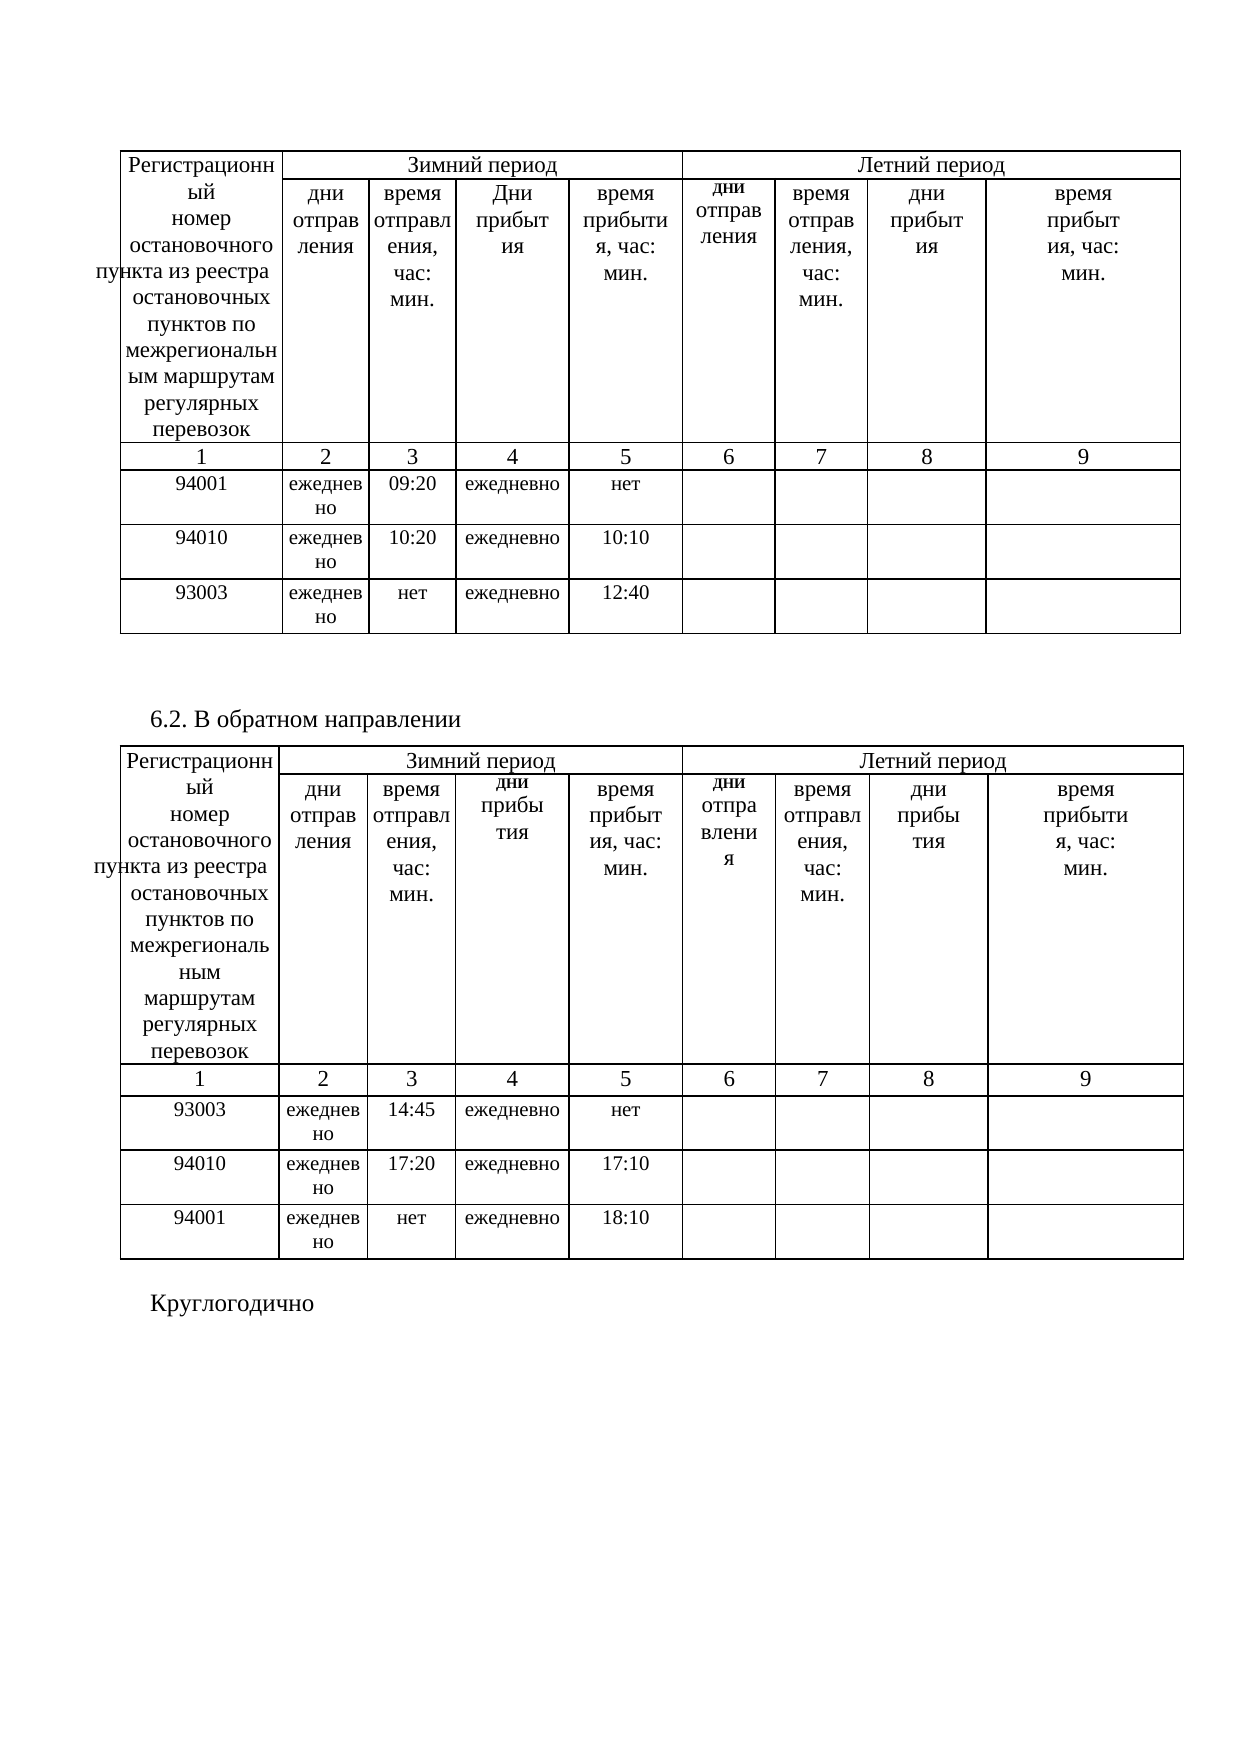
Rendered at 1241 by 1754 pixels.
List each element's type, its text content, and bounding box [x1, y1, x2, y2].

table_cell нет [570, 471, 682, 524]
text 6.2. В обратном направлении [150, 704, 1090, 733]
table_cell 17:20 [368, 1151, 455, 1204]
table_cell 6 [683, 443, 774, 469]
table_header Регистрационный номер остановочного пункта из реестра остановочных пунктов по межрегиональным маршрутам регулярных перевозок [121, 152, 282, 441]
table_cell ДНИ прибы тия [456, 775, 568, 1063]
table_cell [989, 1151, 1183, 1204]
table_cell 3 [370, 443, 455, 469]
table_cell 10:10 [570, 525, 682, 578]
table_header Летний период [683, 747, 1183, 773]
table_header Летний период [683, 152, 1180, 178]
table_cell 9 [989, 1065, 1183, 1095]
table_cell 6 [683, 1065, 775, 1095]
text Круглогодично [150, 1288, 1090, 1317]
table_cell время отправл ения, час: мин. [776, 775, 869, 1063]
table_cell ежедневно [457, 525, 568, 578]
table_cell ежедневно [456, 1205, 568, 1258]
table_cell нет [570, 1097, 682, 1149]
table_cell ежедневно [283, 580, 368, 632]
table_cell нет [368, 1205, 455, 1258]
table_cell 93003 [121, 1097, 278, 1149]
table_cell 7 [776, 1065, 869, 1095]
table_cell 5 [570, 443, 682, 469]
table_header Зимний период [283, 152, 682, 178]
table_cell [683, 1205, 775, 1258]
table_cell [868, 580, 985, 632]
table_cell ежедневно [280, 1097, 367, 1149]
table_cell [683, 525, 774, 578]
table_cell [987, 525, 1180, 578]
table_cell [776, 1151, 869, 1204]
table_cell ежедневно [283, 471, 368, 524]
table_cell время отправ ления, час: мин. [776, 180, 867, 441]
table_cell 12:40 [570, 580, 682, 632]
table_cell 7 [776, 443, 867, 469]
table_cell [683, 471, 774, 524]
table_cell [683, 580, 774, 632]
table_cell 17:10 [570, 1151, 682, 1204]
table_cell 14:45 [368, 1097, 455, 1149]
table_cell 94001 [121, 471, 282, 524]
table_cell время отправл ения, час: мин. [368, 775, 455, 1063]
table_cell [776, 471, 867, 524]
table_cell [868, 471, 985, 524]
table_cell время прибыти я, час: мин. [570, 180, 682, 441]
table_cell 93003 [121, 580, 282, 632]
table_cell дни прибыт ия [868, 180, 985, 441]
table_cell 94001 [121, 1205, 278, 1258]
table_cell 94010 [121, 1151, 278, 1204]
table_cell ДНИ отправ ления [683, 180, 774, 441]
table_cell ежедневно [283, 525, 368, 578]
table_cell [868, 525, 985, 578]
table_cell [987, 580, 1180, 632]
table_cell время прибыт ия, час: мин. [987, 180, 1180, 441]
table_cell [987, 471, 1180, 524]
table_cell 1 [121, 1065, 278, 1095]
table_cell 8 [868, 443, 985, 469]
table_cell 4 [456, 1065, 568, 1095]
table_cell [776, 1205, 869, 1258]
table_cell [776, 580, 867, 632]
table_cell Дни прибыт ия [457, 180, 568, 441]
table_cell время прибыт ия, час: мин. [570, 775, 682, 1063]
table_cell дни прибы тия [870, 775, 987, 1063]
table_cell ежедневно [456, 1151, 568, 1204]
table_cell 3 [368, 1065, 455, 1095]
table_cell [870, 1151, 987, 1204]
table_cell нет [370, 580, 455, 632]
table_cell [776, 525, 867, 578]
table_cell 2 [280, 1065, 367, 1095]
table_cell ежедневно [457, 471, 568, 524]
table_cell 94010 [121, 525, 282, 578]
table_cell дни отправ ления [280, 775, 367, 1063]
table_cell [683, 1151, 775, 1204]
table_cell [870, 1205, 987, 1258]
table_cell 8 [870, 1065, 987, 1095]
table_cell 18:10 [570, 1205, 682, 1258]
table_cell ежедневно [280, 1205, 367, 1258]
table_cell 10:20 [370, 525, 455, 578]
table_cell 2 [283, 443, 368, 469]
table_cell время отправл ения, час: мин. [370, 180, 455, 441]
table_cell 1 [121, 443, 282, 469]
table_cell [989, 1205, 1183, 1258]
table_header Зимний период [280, 747, 682, 773]
table_cell ежедневно [456, 1097, 568, 1149]
table_cell ежедневно [457, 580, 568, 632]
table_cell [683, 1097, 775, 1149]
table_cell время прибыти я, час: мин. [989, 775, 1183, 1063]
table_cell 5 [570, 1065, 682, 1095]
table_cell ДНИ отпра влени я [683, 775, 775, 1063]
table_cell 4 [457, 443, 568, 469]
table_cell 9 [987, 443, 1180, 469]
table_cell 09:20 [370, 471, 455, 524]
table_header Регистрационный номер остановочного пункта из реестра остановочных пунктов по межрегиональным маршрутам регулярных перевозок [121, 747, 278, 1063]
table_cell [776, 1097, 869, 1149]
table_cell дни отправ ления [283, 180, 368, 441]
table_cell [989, 1097, 1183, 1149]
table_cell [870, 1097, 987, 1149]
table_cell ежедневно [280, 1151, 367, 1204]
